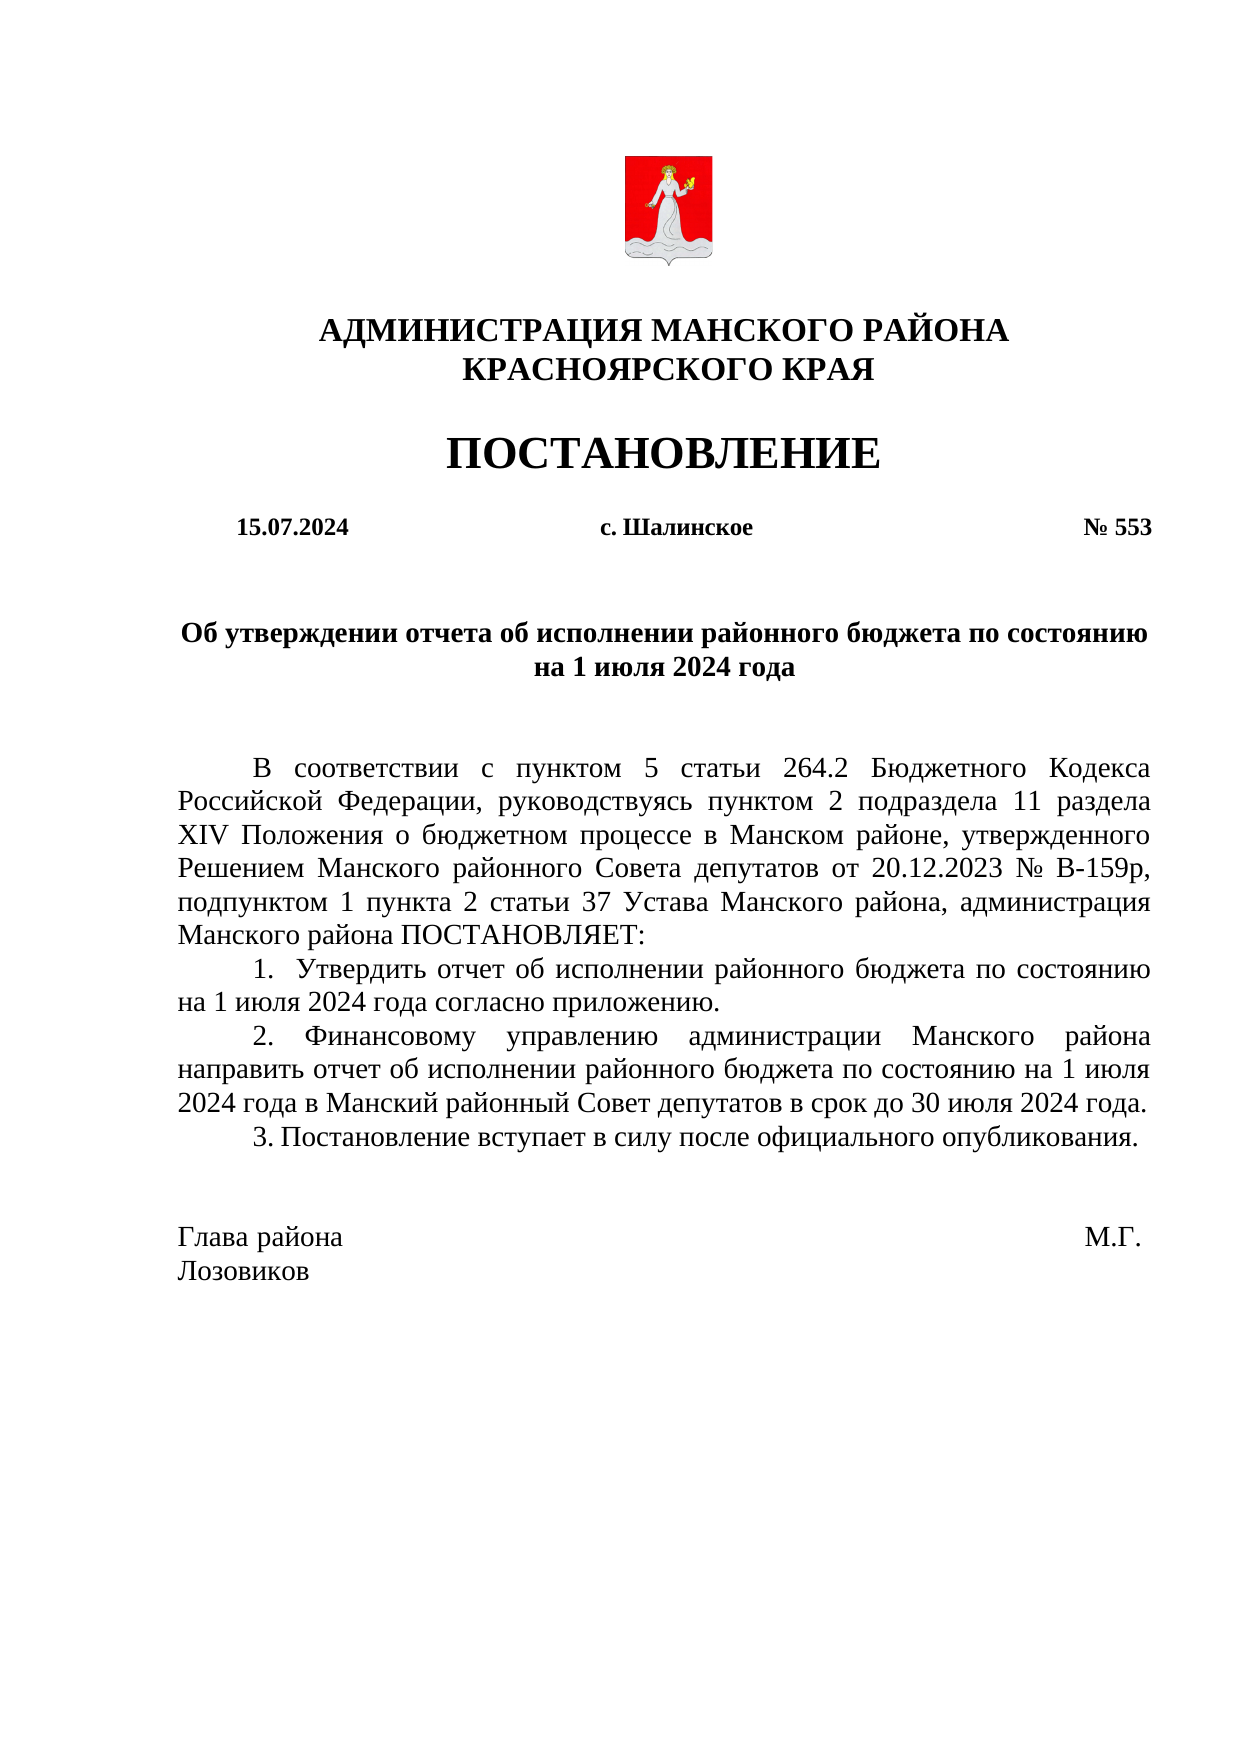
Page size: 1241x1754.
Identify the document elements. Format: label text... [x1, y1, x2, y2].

text В соответствии с пунктом 5 статьи 264.2 Бюджетного Кодекса Российской Федерации, руководствуясь пунктом 2 подраздела 11 раздела ХIV Положения о бюджетном процессе в Манском районе, утвержденного Решением Манского районного Совета депутатов от 20.12.2023 № В-159р, подпунктом 1 пункта 2 статьи 37 Устава Манского района, администрация Манского района ПОСТАНОВЛЯЕТ: [177, 750, 1152, 951]
text 3. Постановление вступает в силу после официального опубликования. [177, 1119, 1152, 1152]
text АДМИНИСТРАЦИЯ МАНСКОГО РАЙОНА [177, 311, 1152, 349]
text КРАСНОЯРСКОГО КРАЯ [177, 349, 1152, 387]
text Глава района М.Г. Лозовиков [177, 1219, 1152, 1286]
picture [625, 156, 713, 266]
text Об утверждении отчета об исполнении районного бюджета по состоянию на 1 июля 2024 года [177, 616, 1152, 683]
table_header с. Шалинское [555, 512, 892, 553]
text 2. Финансовому управлению администрации Манского района направить отчет об исполнении районного бюджета по состоянию на 1 июля 2024 года в Манский районный Совет депутатов в срок до 30 июля 2024 года. [177, 1018, 1152, 1119]
table_header 15.07.2024 [218, 512, 555, 553]
table_header № 553 [892, 512, 1207, 553]
text ПОСТАНОВЛЕНИЕ [177, 426, 1152, 478]
text 1. Утвердить отчет об исполнении районного бюджета по состоянию на 1 июля 2024 года согласно приложению. [177, 951, 1152, 1018]
